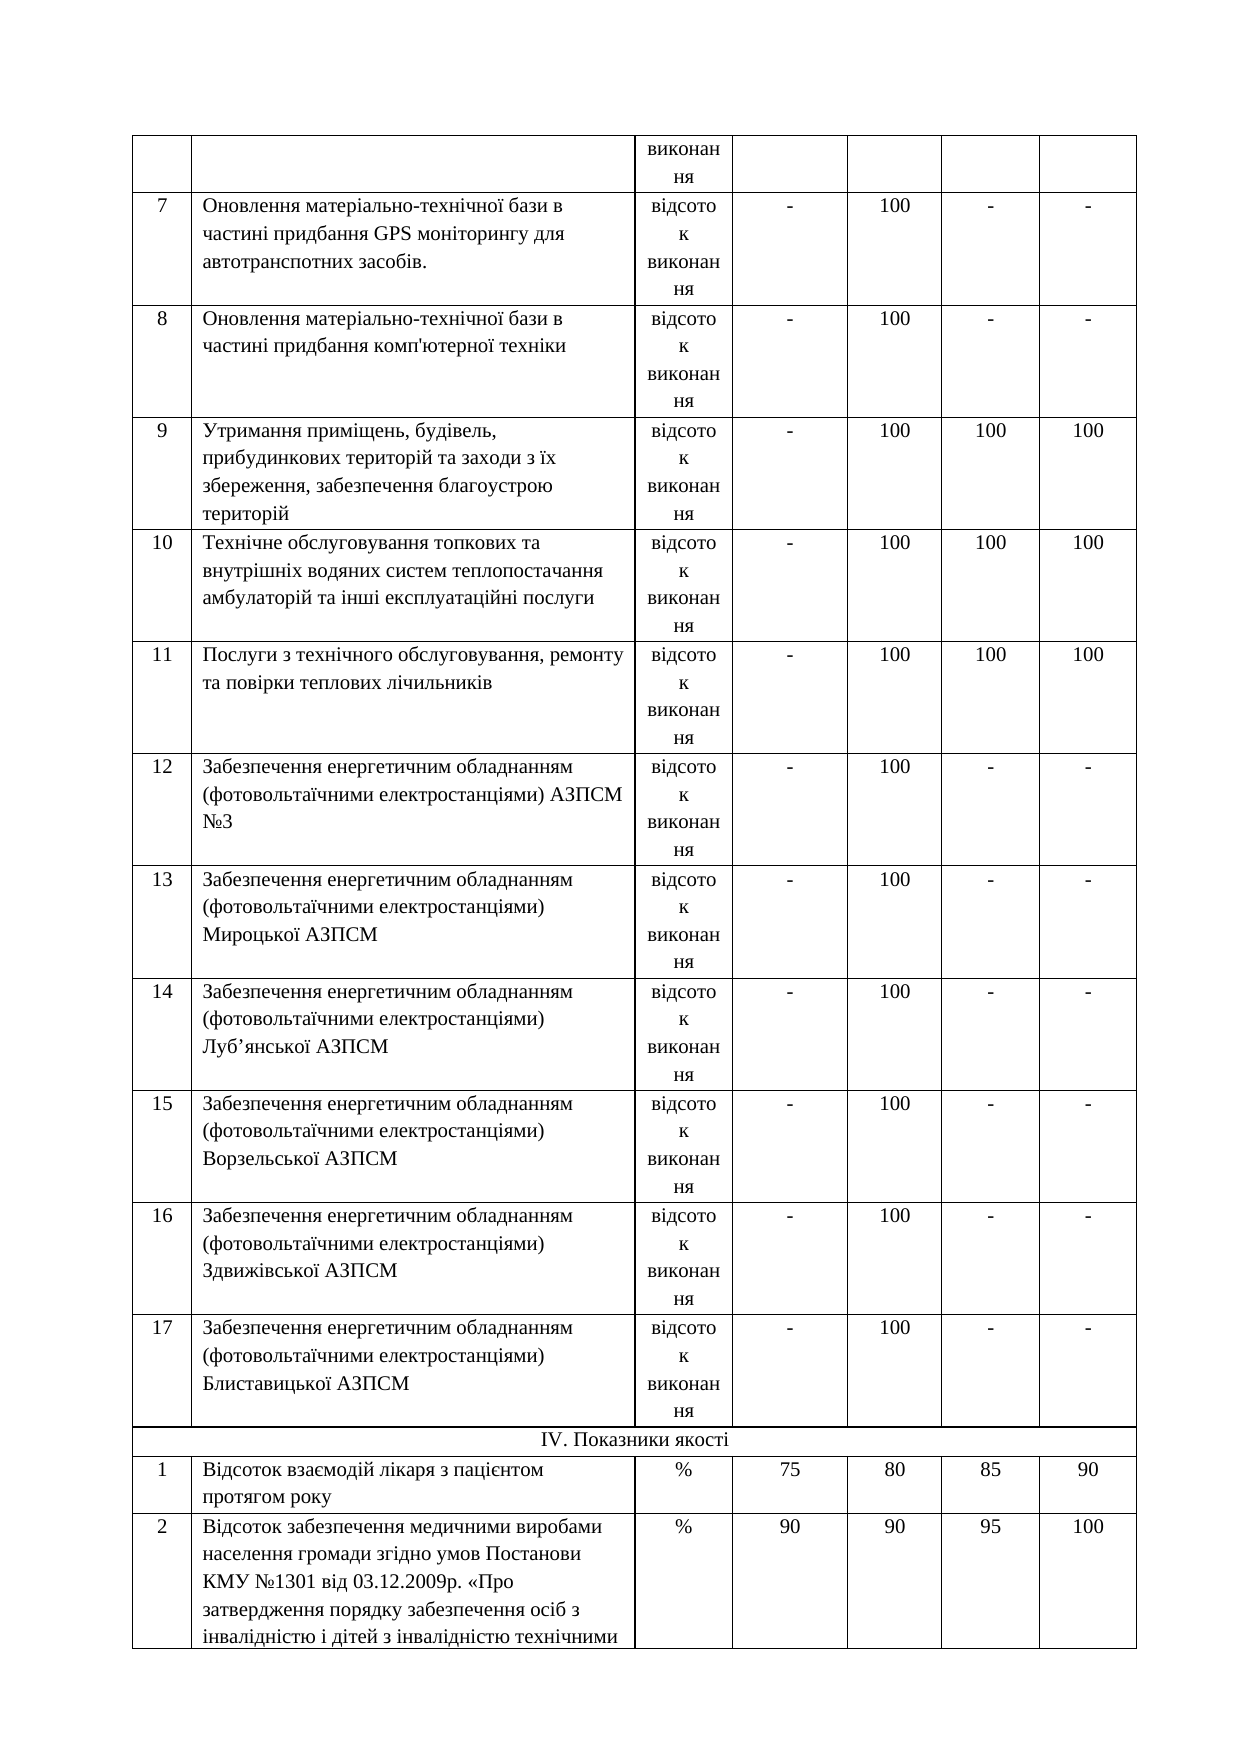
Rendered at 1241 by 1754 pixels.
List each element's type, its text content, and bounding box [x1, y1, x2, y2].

table_cell 11 [133, 642, 191, 753]
table_cell відсоток виконання [636, 979, 732, 1090]
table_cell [192, 1514, 634, 1648]
table_cell Забезпечення енергетичним обладнанням (фотовольтаїчними електростанціями) Здвижівської АЗПСМ [192, 1203, 634, 1314]
table_cell 85 [942, 1457, 1039, 1513]
table_cell відсоток виконання [636, 1203, 732, 1314]
table_cell - [733, 754, 847, 865]
table_cell 95 [942, 1514, 1039, 1648]
table_cell 100 [942, 530, 1039, 641]
table_cell Утримання приміщень, будівель, прибудинкових територій та заходи з їх збереження, забезпечення благоустрою територій [192, 418, 634, 529]
table_cell 15 [133, 1091, 191, 1202]
table_cell Послуги з технічного обслуговування, ремонту та повірки теплових лічильників [192, 642, 634, 753]
table_cell 90 [848, 1514, 941, 1648]
table_cell Відсоток взаємодій лікаря з пацієнтом протягом року [192, 1457, 634, 1513]
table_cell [192, 136, 634, 192]
table_cell 10 [133, 530, 191, 641]
table_cell 2 [133, 1514, 191, 1648]
table_cell 1 [133, 1457, 191, 1513]
table_cell 13 [133, 866, 191, 978]
table_cell відсоток виконання [636, 530, 732, 641]
table_cell 100 [1040, 642, 1136, 753]
table_cell 90 [733, 1514, 847, 1648]
table_cell 100 [848, 193, 941, 304]
table_cell відсоток виконання [636, 1091, 732, 1202]
table_cell 100 [848, 1203, 941, 1314]
table_cell - [733, 136, 847, 192]
table_cell відсоток виконання [636, 193, 732, 304]
table_cell Забезпечення енергетичним обладнанням (фотовольтаїчними електростанціями) АЗПСМ №3 [192, 754, 634, 865]
table_cell - [733, 642, 847, 753]
table_cell відсоток виконання [636, 866, 732, 978]
table_cell 8 [133, 306, 191, 417]
table_cell 65 [1040, 136, 1136, 192]
table_cell - [733, 1315, 847, 1426]
table_cell 6 [133, 136, 191, 192]
table_cell - [1040, 306, 1136, 417]
table_cell відсоток виконання [636, 306, 732, 417]
table_cell Забезпечення енергетичним обладнанням (фотовольтаїчними електростанціями) Блиставицької АЗПСМ [192, 1315, 634, 1426]
table_cell - [942, 866, 1039, 978]
table_cell - [733, 1203, 847, 1314]
table_cell Забезпечення енергетичним обладнанням (фотовольтаїчними електростанціями) Ворзельської АЗПСМ [192, 1091, 634, 1202]
table_cell - [942, 1315, 1039, 1426]
table_cell 100 [848, 642, 941, 753]
table_cell 14 [133, 979, 191, 1090]
table_cell 7 [133, 193, 191, 304]
table_cell Технічне обслуговування топкових та внутрішніх водяних систем теплопостачання амбулаторій та інші експлуатаційні послуги [192, 530, 634, 641]
table_cell 75 [733, 1457, 847, 1513]
table_cell відсоток виконання [636, 754, 732, 865]
table_cell 90 [1040, 1457, 1136, 1513]
table_cell IV. Показники якості [133, 1428, 1136, 1456]
table_cell 100 [848, 1315, 941, 1426]
table_cell - [1040, 866, 1136, 978]
table_cell - [733, 979, 847, 1090]
table_cell Оновлення матеріально-технічної бази в частині придбання комп'ютерної техніки [192, 306, 634, 417]
table_cell - [1040, 754, 1136, 865]
table_cell - [1040, 1315, 1136, 1426]
table_cell % [636, 1457, 732, 1513]
table_cell - [1040, 193, 1136, 304]
table_cell 17 [133, 1315, 191, 1426]
table_cell % [636, 1514, 732, 1648]
table_cell Забезпечення енергетичним обладнанням (фотовольтаїчними електростанціями) Мироцької АЗПСМ [192, 866, 634, 978]
table_cell 0 [848, 136, 941, 192]
table_cell - [942, 1091, 1039, 1202]
table_cell - [1040, 979, 1136, 1090]
table_cell 12 [133, 754, 191, 865]
table_cell 100 [1040, 1514, 1136, 1648]
table_cell - [733, 866, 847, 978]
table_cell 100 [942, 418, 1039, 529]
table_cell - [733, 418, 847, 529]
table_cell 100 [848, 530, 941, 641]
table_cell 100 [1040, 530, 1136, 641]
table_cell 80 [848, 1457, 941, 1513]
table_cell - [942, 306, 1039, 417]
table_cell 100 [942, 642, 1039, 753]
table_cell - [733, 530, 847, 641]
table_cell відсоток виконання [636, 418, 732, 529]
table_cell 100 [848, 979, 941, 1090]
table_cell відсоток виконання [636, 642, 732, 753]
table_cell - [942, 979, 1039, 1090]
table_cell 100 [848, 306, 941, 417]
table_cell 100 [848, 418, 941, 529]
table_cell - [1040, 1091, 1136, 1202]
table_cell 16 [133, 1203, 191, 1314]
table_cell відсоток виконання [636, 136, 732, 192]
table_cell - [733, 193, 847, 304]
table_cell - [942, 1203, 1039, 1314]
table_cell - [942, 193, 1039, 304]
table_cell 100 [848, 1091, 941, 1202]
table_cell 9 [133, 418, 191, 529]
table_cell відсоток виконання [636, 1315, 732, 1426]
table_cell 100 [848, 866, 941, 978]
table_cell - [1040, 1203, 1136, 1314]
table_cell - [733, 1091, 847, 1202]
table_cell - [733, 306, 847, 417]
table_cell 100 [1040, 418, 1136, 529]
table_cell - [942, 754, 1039, 865]
table_cell Забезпечення енергетичним обладнанням (фотовольтаїчними електростанціями) Луб’янської АЗПСМ [192, 979, 634, 1090]
table_cell 100 [848, 754, 941, 865]
table_cell Оновлення матеріально-технічної бази в частині придбання GPS моніторингу для автотранспотних засобів. [192, 193, 634, 304]
table_cell 45 [942, 136, 1039, 192]
